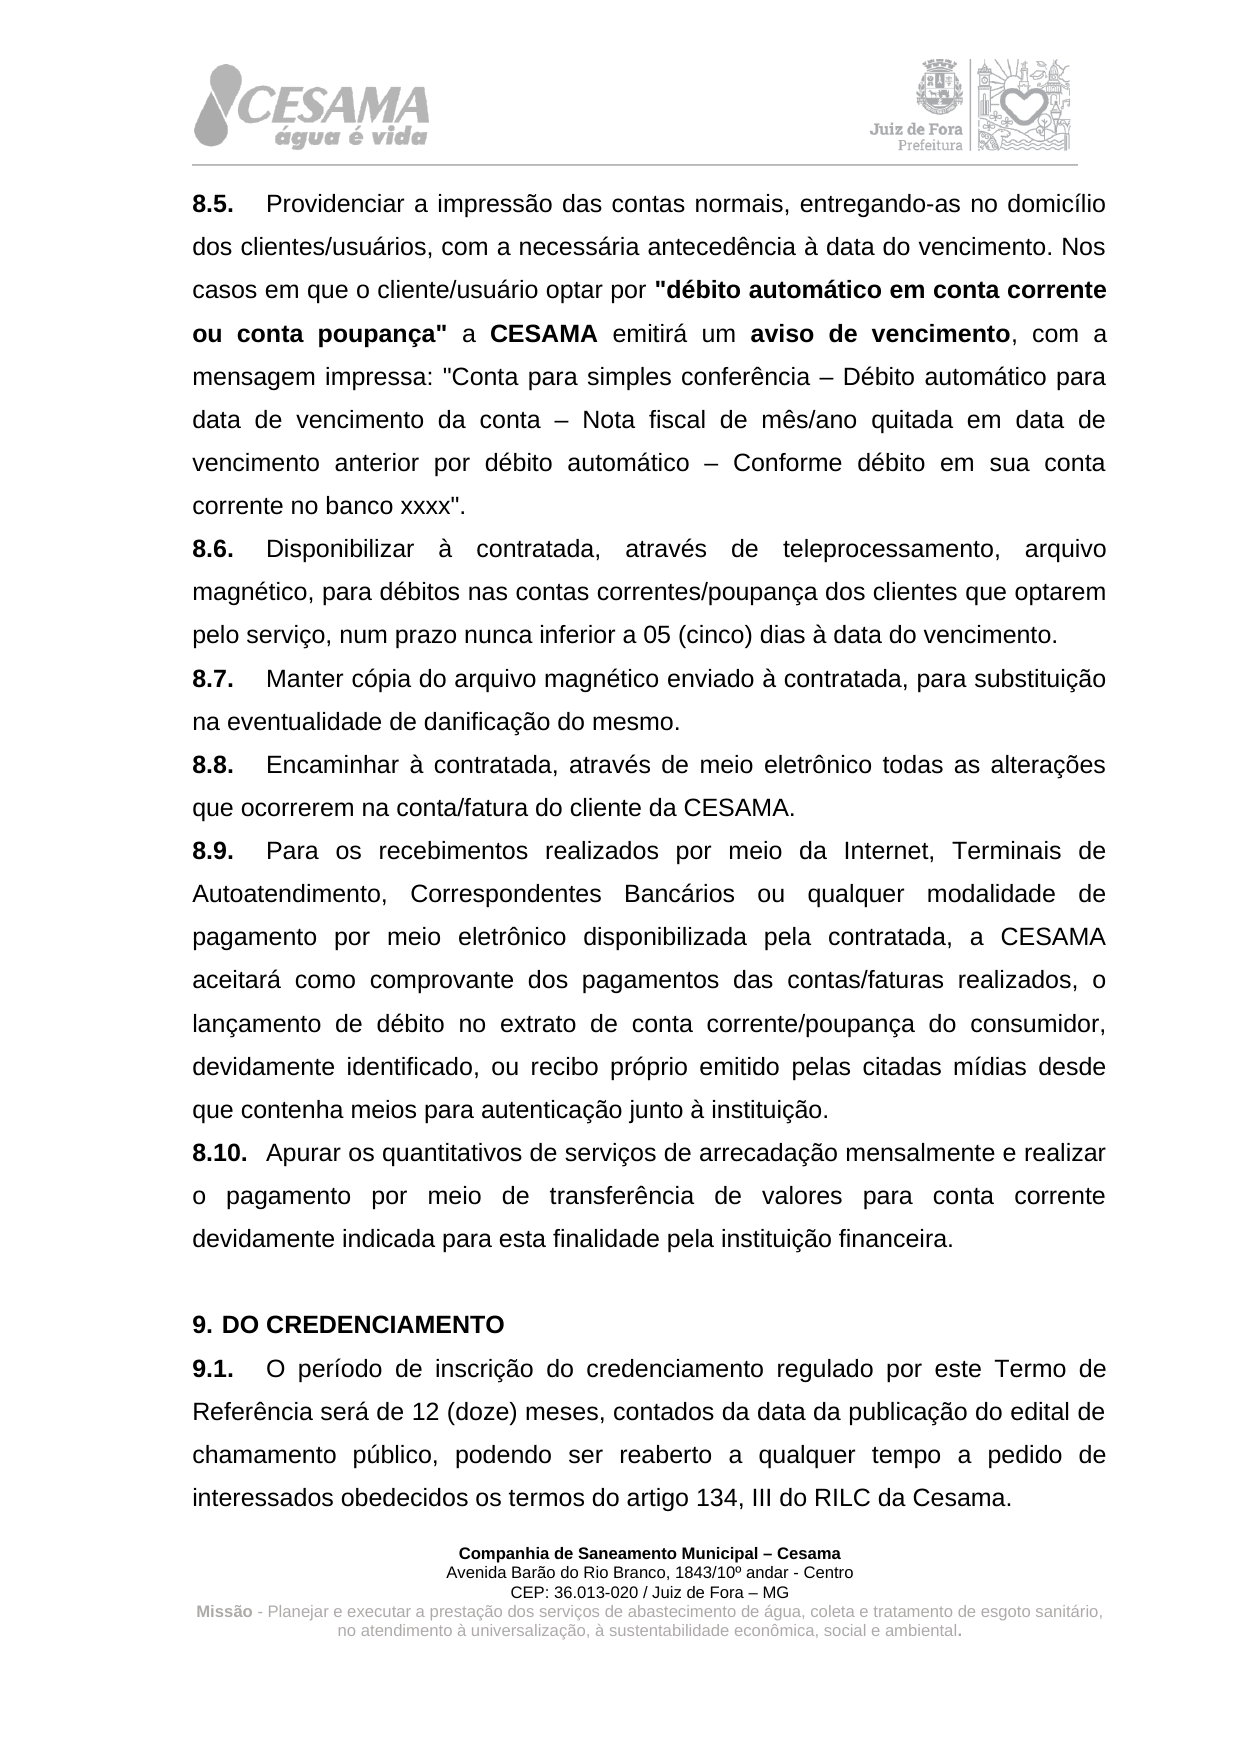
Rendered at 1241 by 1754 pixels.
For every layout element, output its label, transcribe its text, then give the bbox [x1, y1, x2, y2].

list Para os recebimentos realizados por meio da Internet, Terminais de Autoatendimento, Correspondentes Bancários ou qualquer modalidade de pagamento por meio eletrônico disponibilizada pela contratada, a CESAMA aceitará como comprovante dos pagamentos das contas/faturas realizados, o lançamento de débito no extrato de conta corrente/poupança do consumidor, devidamente identificado, ou recibo próprio emitido pelas citadas mídias desde que contenha meios para autenticação junto à instituição. [192, 836, 1107, 1124]
list DO CREDENCIAMENTO [192, 1311, 1107, 1339]
list Disponibilizar à contratada, através de teleprocessamento, arquivo magnético, para débitos nas contas correntes/poupança dos clientes que optarem pelo serviço, num prazo nunca inferior a 05 (cinco) dias à data do vencimento. [192, 534, 1107, 649]
picture [192, 59, 1078, 166]
list Apurar os quantitativos de serviços de arrecadação mensalmente e realizar o pagamento por meio de transferência de valores para conta corrente devidamente indicada para esta finalidade pela instituição financeira. [192, 1138, 1107, 1253]
list Providenciar a impressão das contas normais, entregando-as no domicílio dos clientes/usuários, com a necessária antecedência à data do vencimento. Nos casos em que o cliente/usuário optar por "débito automático em conta corrente ou conta poupança" a CESAMA emitirá um aviso de vencimento, com a mensagem impressa: "Conta para simples conferência – Débito automático para data de vencimento da conta – Nota fiscal de mês/ano quitada em data de vencimento anterior por débito automático – Conforme débito em sua conta corrente no banco xxxx". [192, 189, 1107, 520]
list Manter cópia do arquivo magnético enviado à contratada, para substituição na eventualidade de danificação do mesmo. [192, 664, 1107, 736]
list Encaminhar à contratada, através de meio eletrônico todas as alterações que ocorrerem na conta/fatura do cliente da CESAMA. [192, 750, 1107, 822]
list O período de inscrição do credenciamento regulado por este Termo de Referência será de 12 (doze) meses, contados da data da publicação do edital de chamamento público, podendo ser reaberto a qualquer tempo a pedido de interessados obedecidos os termos do artigo 134, III do RILC da Cesama. [192, 1354, 1107, 1512]
